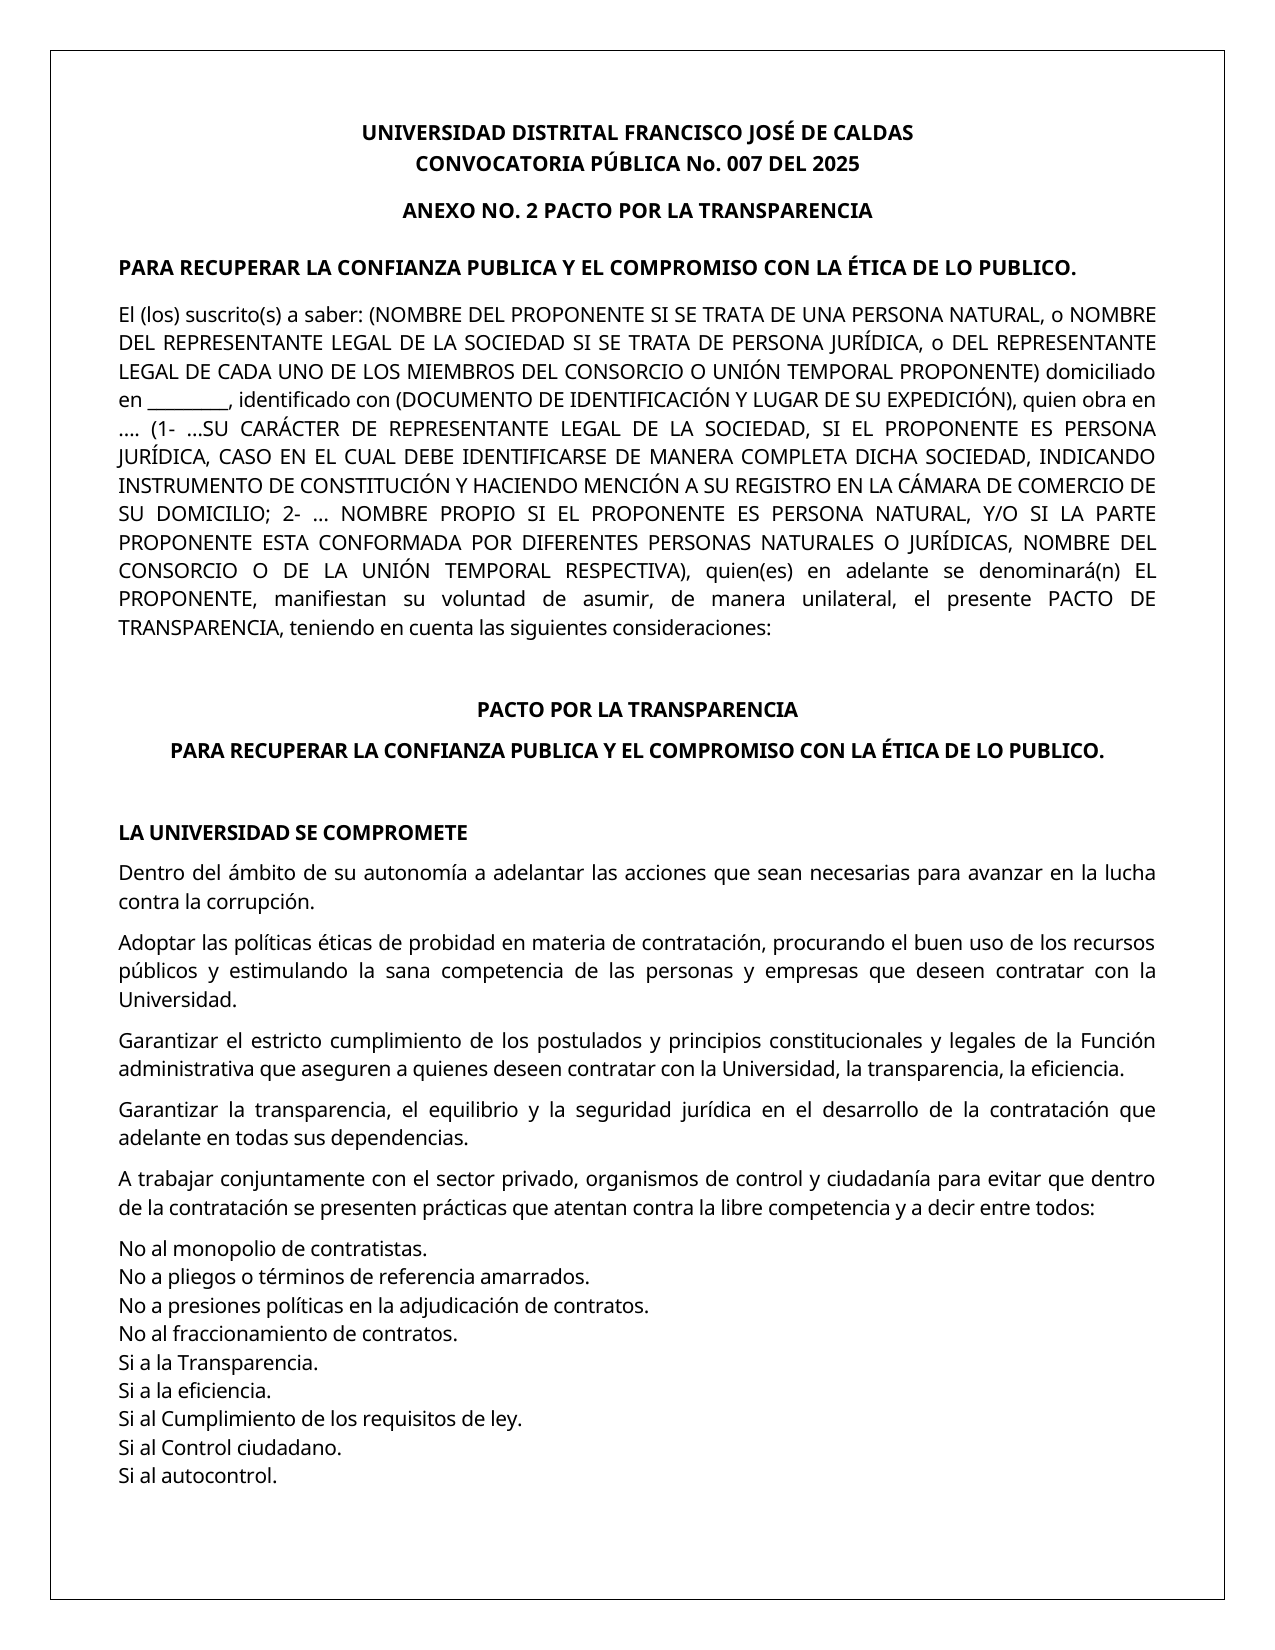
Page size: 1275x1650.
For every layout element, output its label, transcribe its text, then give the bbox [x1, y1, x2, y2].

text PARA RECUPERAR LA CONFIANZA PUBLICA Y EL COMPROMISO CON LA ÉTICA DE LO PUBLICO. [118, 736, 1157, 764]
text LA UNIVERSIDAD SE COMPROMETE [118, 818, 1157, 846]
text El (los) suscrito(s) a saber: (NOMBRE DEL PROPONENTE SI SE TRATA DE UNA PERSONA NATURAL, o NOMBRE DEL REPRESENTANTE LEGAL DE LA SOCIEDAD SI SE TRATA DE PERSONA JURÍDICA, o DEL REPRESENTANTE LEGAL DE CADA UNO DE LOS MIEMBROS DEL CONSORCIO O UNIÓN TEMPORAL PROPONENTE) domiciliado en _________, identificado con (DOCUMENTO DE IDENTIFICACIÓN Y LUGAR DE SU EXPEDICIÓN), quien obra en …. (1- …SU CARÁCTER DE REPRESENTANTE LEGAL DE LA SOCIEDAD, SI EL PROPONENTE ES PERSONA JURÍDICA, CASO EN EL CUAL DEBE IDENTIFICARSE DE MANERA COMPLETA DICHA SOCIEDAD, INDICANDO INSTRUMENTO DE CONSTITUCIÓN Y HACIENDO MENCIÓN A SU REGISTRO EN LA CÁMARA DE COMERCIO DE SU DOMICILIO; 2- … NOMBRE PROPIO SI EL PROPONENTE ES PERSONA NATURAL, Y/O SI LA PARTE PROPONENTE ESTA CONFORMADA POR DIFERENTES PERSONAS NATURALES O JURÍDICAS, NOMBRE DEL CONSORCIO O DE LA UNIÓN TEMPORAL RESPECTIVA), quien(es) en adelante se denominará(n) EL PROPONENTE, manifiestan su voluntad de asumir, de manera unilateral, el presente PACTO DE TRANSPARENCIA, teniendo en cuenta las siguientes consideraciones: [118, 300, 1157, 641]
text No a pliegos o términos de referencia amarrados. [118, 1262, 1157, 1291]
text Garantizar la transparencia, el equilibrio y la seguridad jurídica en el desarrollo de la contratación que adelante en todas sus dependencias. [118, 1095, 1157, 1152]
text Si al Cumplimiento de los requisitos de ley. [118, 1404, 1157, 1433]
text Garantizar el estricto cumplimiento de los postulados y principios constitucionales y legales de la Función administrativa que aseguren a quienes deseen contratar con la Universidad, la transparencia, la eficiencia. [118, 1026, 1157, 1083]
text Si a la eficiencia. [118, 1376, 1157, 1404]
text Adoptar las políticas éticas de probidad en materia de contratación, procurando el buen uso de los recursos públicos y estimulando la sana competencia de las personas y empresas que deseen contratar con la Universidad. [118, 928, 1157, 1013]
text Dentro del ámbito de su autonomía a adelantar las acciones que sean necesarias para avanzar en la lucha contra la corrupción. [118, 858, 1157, 915]
text Si al autocontrol. [118, 1461, 1157, 1490]
text No a presiones políticas en la adjudicación de contratos. [118, 1291, 1157, 1319]
text CONVOCATORIA PÚBLICA No. 007 DEL 2025 [118, 149, 1157, 177]
text PACTO POR LA TRANSPARENCIA [118, 695, 1157, 723]
subtitle ANEXO No. 2 PACTO POR LA TRANSPARENCIA [118, 196, 1157, 224]
text No al monopolio de contratistas. [118, 1234, 1157, 1262]
text A trabajar conjuntamente con el sector privado, organismos de control y ciudadanía para evitar que dentro de la contratación se presenten prácticas que atentan contra la libre competencia y a decir entre todos: [118, 1164, 1157, 1221]
text UNIVERSIDAD DISTRITAL FRANCISCO JOSÉ DE CALDAS [118, 118, 1157, 146]
text Si al Control ciudadano. [118, 1433, 1157, 1461]
text No al fraccionamiento de contratos. [118, 1319, 1157, 1348]
text PARA RECUPERAR LA CONFIANZA PUBLICA Y EL COMPROMISO CON LA ÉTICA DE LO PUBLICO. [118, 253, 1157, 281]
text Si a la Transparencia. [118, 1348, 1157, 1376]
